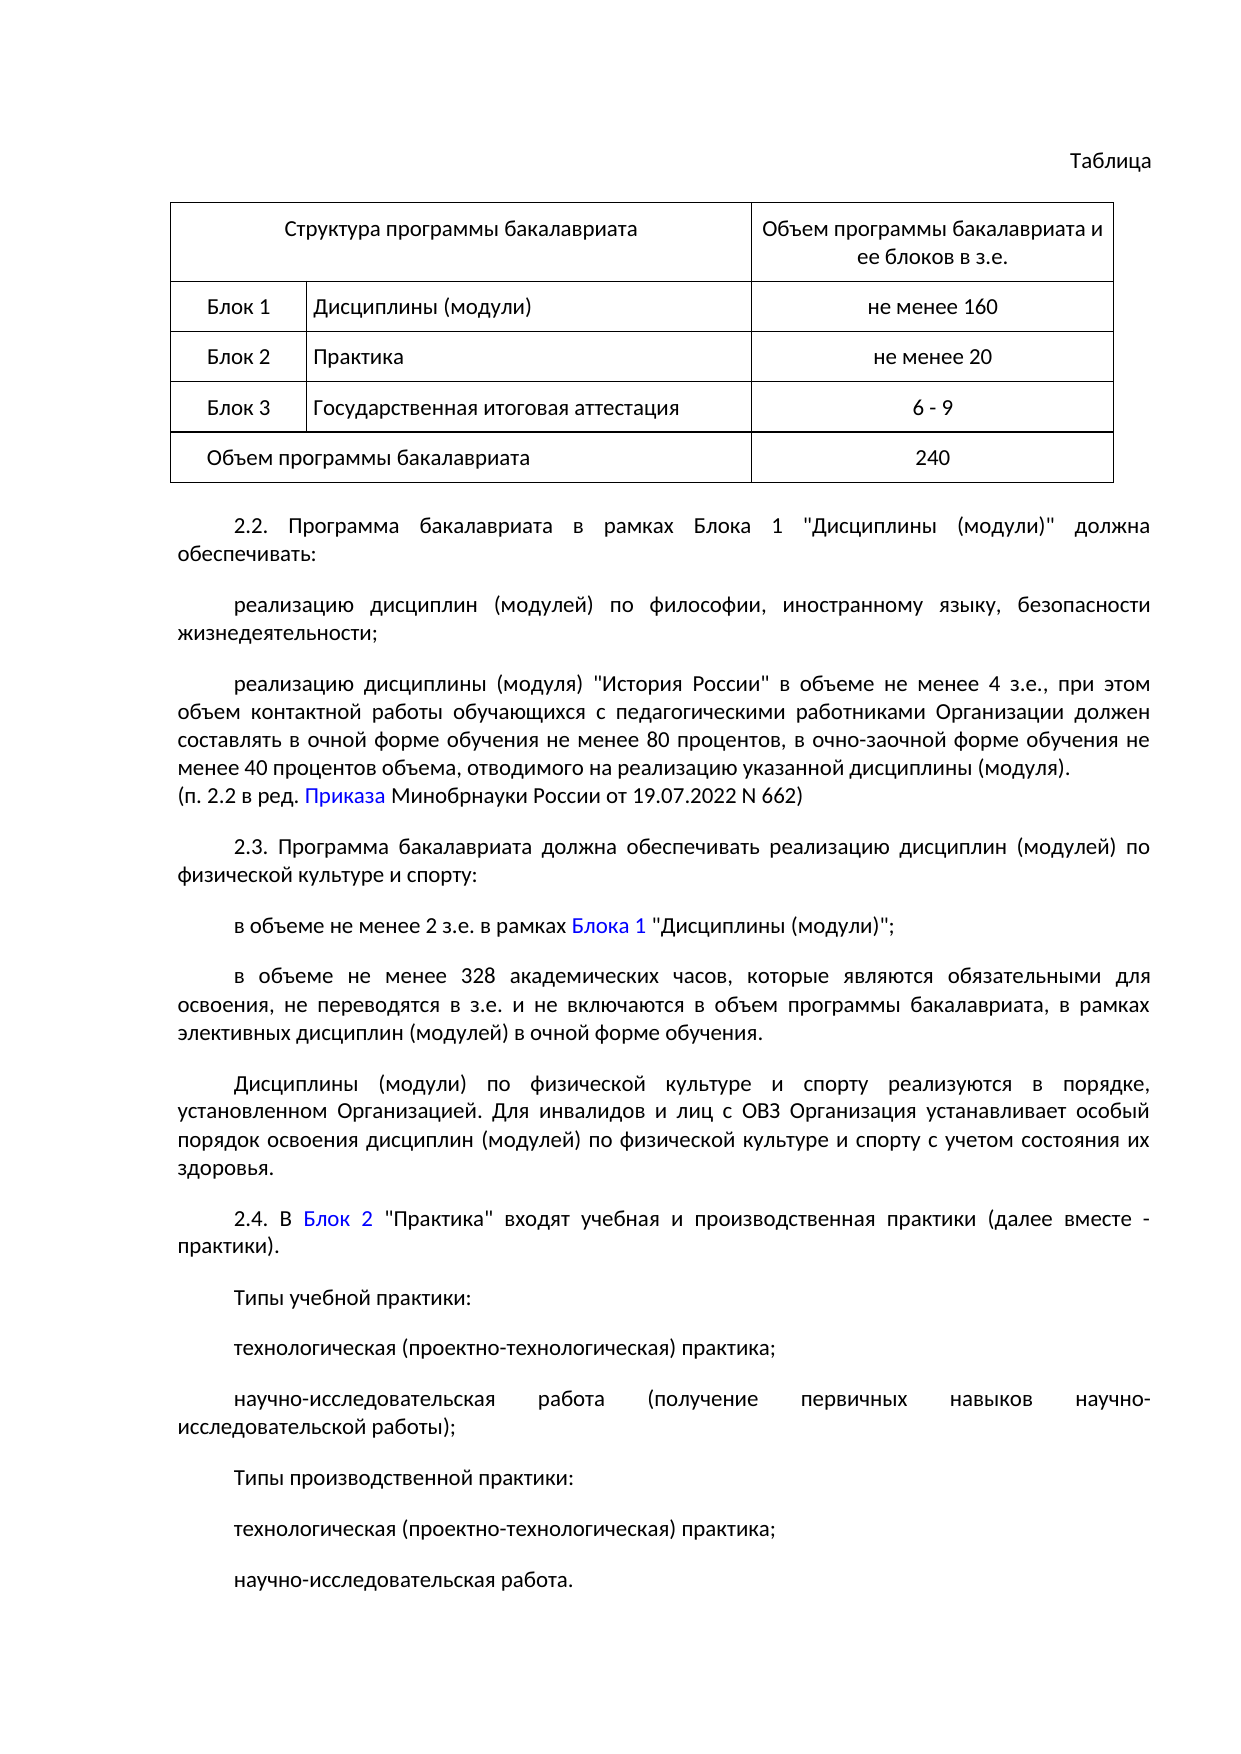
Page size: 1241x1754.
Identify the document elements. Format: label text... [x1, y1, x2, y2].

text реализацию дисциплины (модуля) "История России" в объеме не менее 4 з.е., при этом объем контактной работы обучающихся с педагогическими работниками Организации должен составлять в очной форме обучения не менее 80 процентов, в очно-заочной форме обучения не менее 40 процентов объема, отводимого на реализацию указанной дисциплины (модуля). [177, 669, 1152, 781]
table_header Структура программы бакалавриата [171, 203, 751, 281]
text Дисциплины (модули) по физической культуре и спорту реализуются в порядке, установленном Организацией. Для инвалидов и лиц с ОВЗ Организация устанавливает особый порядок освоения дисциплин (модулей) по физической культуре и спорту с учетом состояния их здоровья. [177, 1069, 1152, 1181]
table_header Объем программы бакалавриата и ее блоков в з.е. [752, 203, 1113, 281]
text (п. 2.2 в ред. Приказа Минобрнауки России от 19.07.2022 N 662) [177, 781, 1152, 809]
table_cell Блок 1 [171, 282, 306, 331]
text реализацию дисциплин (модулей) по философии, иностранному языку, безопасности жизнедеятельности; [177, 590, 1152, 646]
text технологическая (проектно-технологическая) практика; [177, 1514, 1152, 1542]
text 2.2. Программа бакалавриата в рамках Блока 1 "Дисциплины (модули)" должна обеспечивать: [177, 511, 1152, 567]
text Таблица [177, 146, 1152, 174]
table_cell не менее 20 [752, 332, 1113, 381]
table_cell Практика [307, 332, 751, 381]
table_cell Блок 2 [171, 332, 306, 381]
text в объеме не менее 328 академических часов, которые являются обязательными для освоения, не переводятся в з.е. и не включаются в объем программы бакалавриата, в рамках элективных дисциплин (модулей) в очной форме обучения. [177, 962, 1152, 1046]
text 2.4. В Блок 2 "Практика" входят учебная и производственная практики (далее вместе - практики). [177, 1204, 1152, 1260]
table_cell Государственная итоговая аттестация [307, 382, 751, 431]
table_cell 240 [752, 433, 1113, 482]
text технологическая (проектно-технологическая) практика; [177, 1333, 1152, 1362]
table_cell Дисциплины (модули) [307, 282, 751, 331]
text Типы производственной практики: [177, 1463, 1152, 1491]
text в объеме не менее 2 з.е. в рамках Блока 1 "Дисциплины (модули)"; [177, 911, 1152, 939]
table_cell 6 - 9 [752, 382, 1113, 431]
text Типы учебной практики: [177, 1283, 1152, 1311]
table_cell Блок 3 [171, 382, 306, 431]
text научно-исследовательская работа. [177, 1565, 1152, 1593]
table_cell Объем программы бакалавриата [171, 433, 751, 482]
table_cell не менее 160 [752, 282, 1113, 331]
text научно-исследовательская работа (получение первичных навыков научно-исследовательской работы); [177, 1384, 1152, 1441]
text 2.3. Программа бакалавриата должна обеспечивать реализацию дисциплин (модулей) по физической культуре и спорту: [177, 832, 1152, 888]
